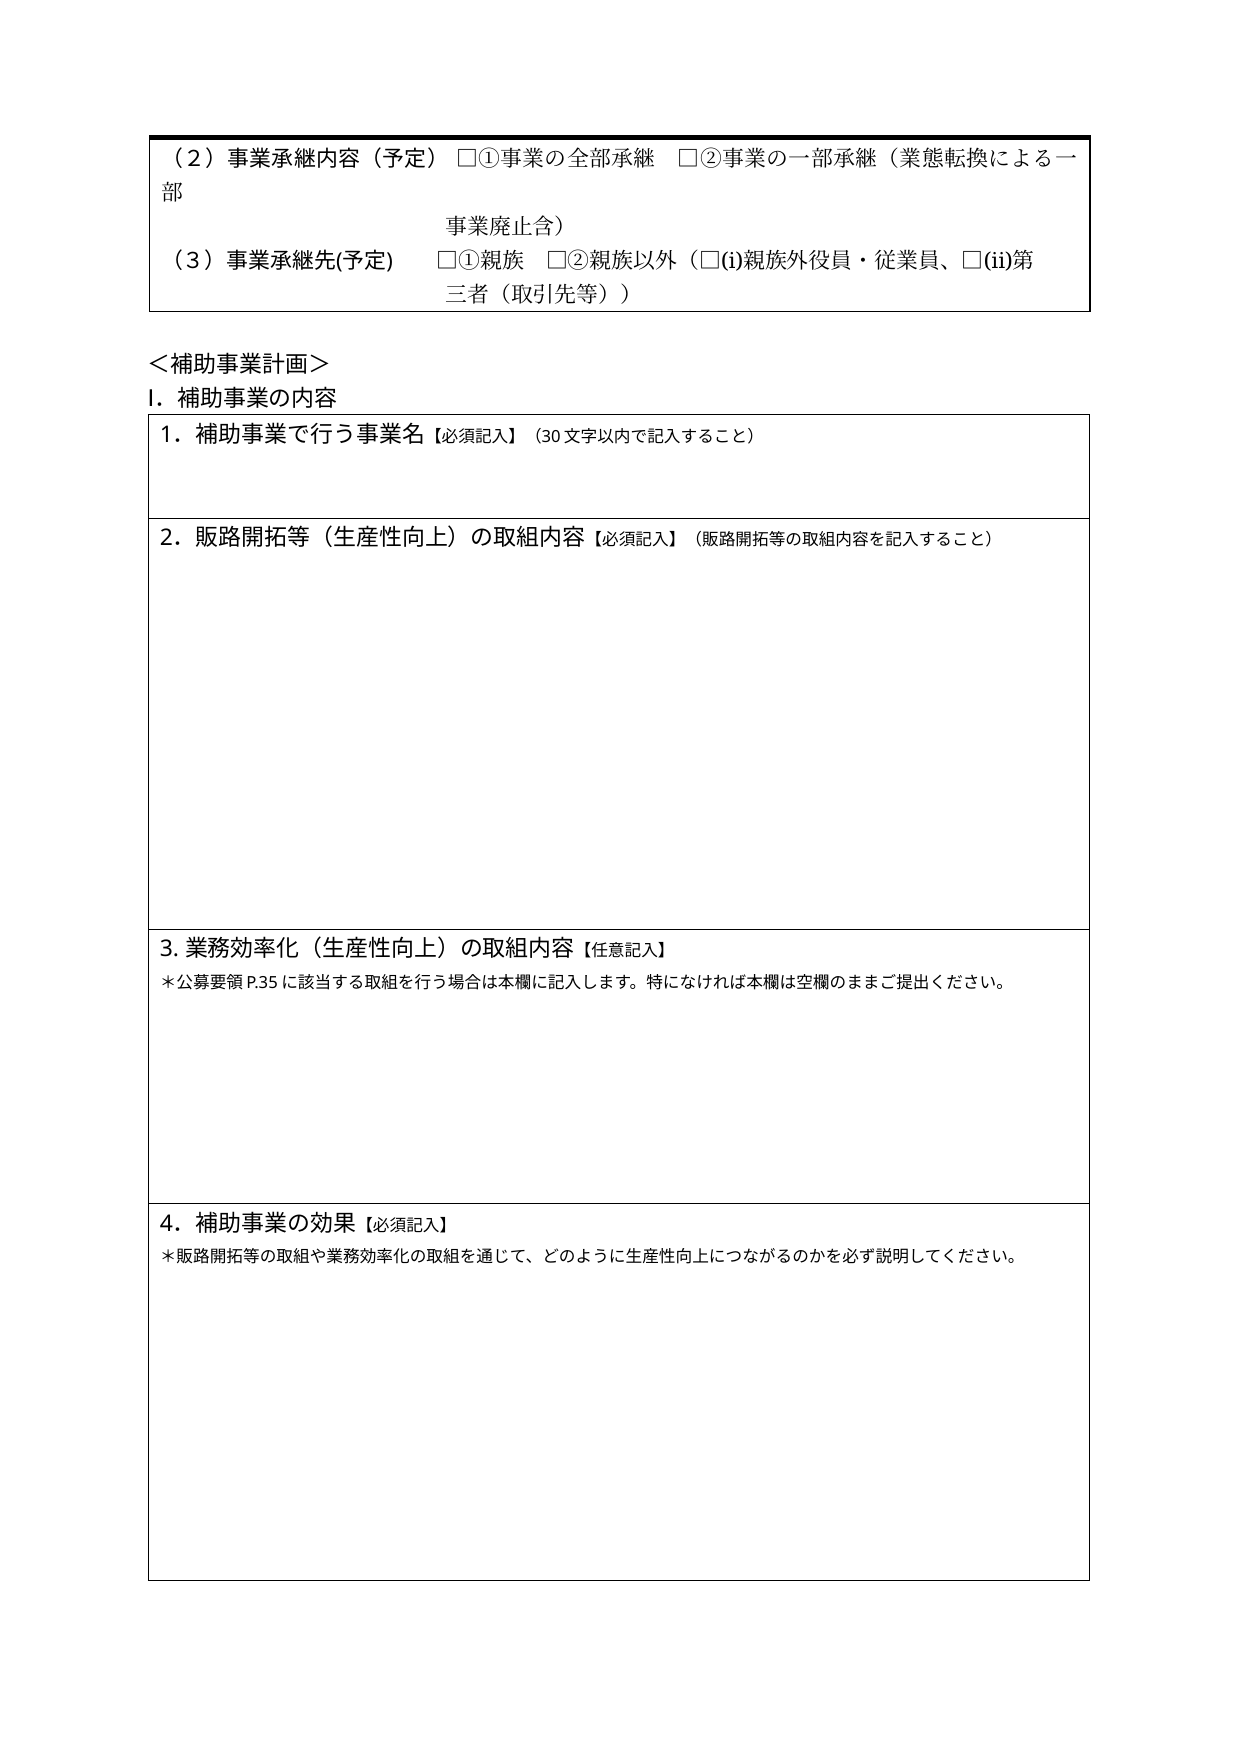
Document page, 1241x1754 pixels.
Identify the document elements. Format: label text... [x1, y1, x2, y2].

table_cell 3. 業務効率化（生産性向上）の取組内容【任意記入】 ＊公募要領P.35に該当する取組を行う場合は本欄に記入します。特になければ本欄は空欄のままご提出ください。 [149, 930, 1089, 1203]
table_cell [149, 1204, 1089, 1580]
text Ⅰ．補助事業の内容 [145, 380, 1092, 414]
table_cell 2．販路開拓等（生産性向上）の取組内容【必須記入】（販路開拓等の取組内容を記入すること） [149, 519, 1089, 929]
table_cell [150, 140, 1089, 311]
table_header 1．補助事業で行う事業名【必須記入】（30文字以内で記入すること） [149, 415, 1089, 518]
text ＜補助事業計画＞ [148, 346, 1092, 380]
